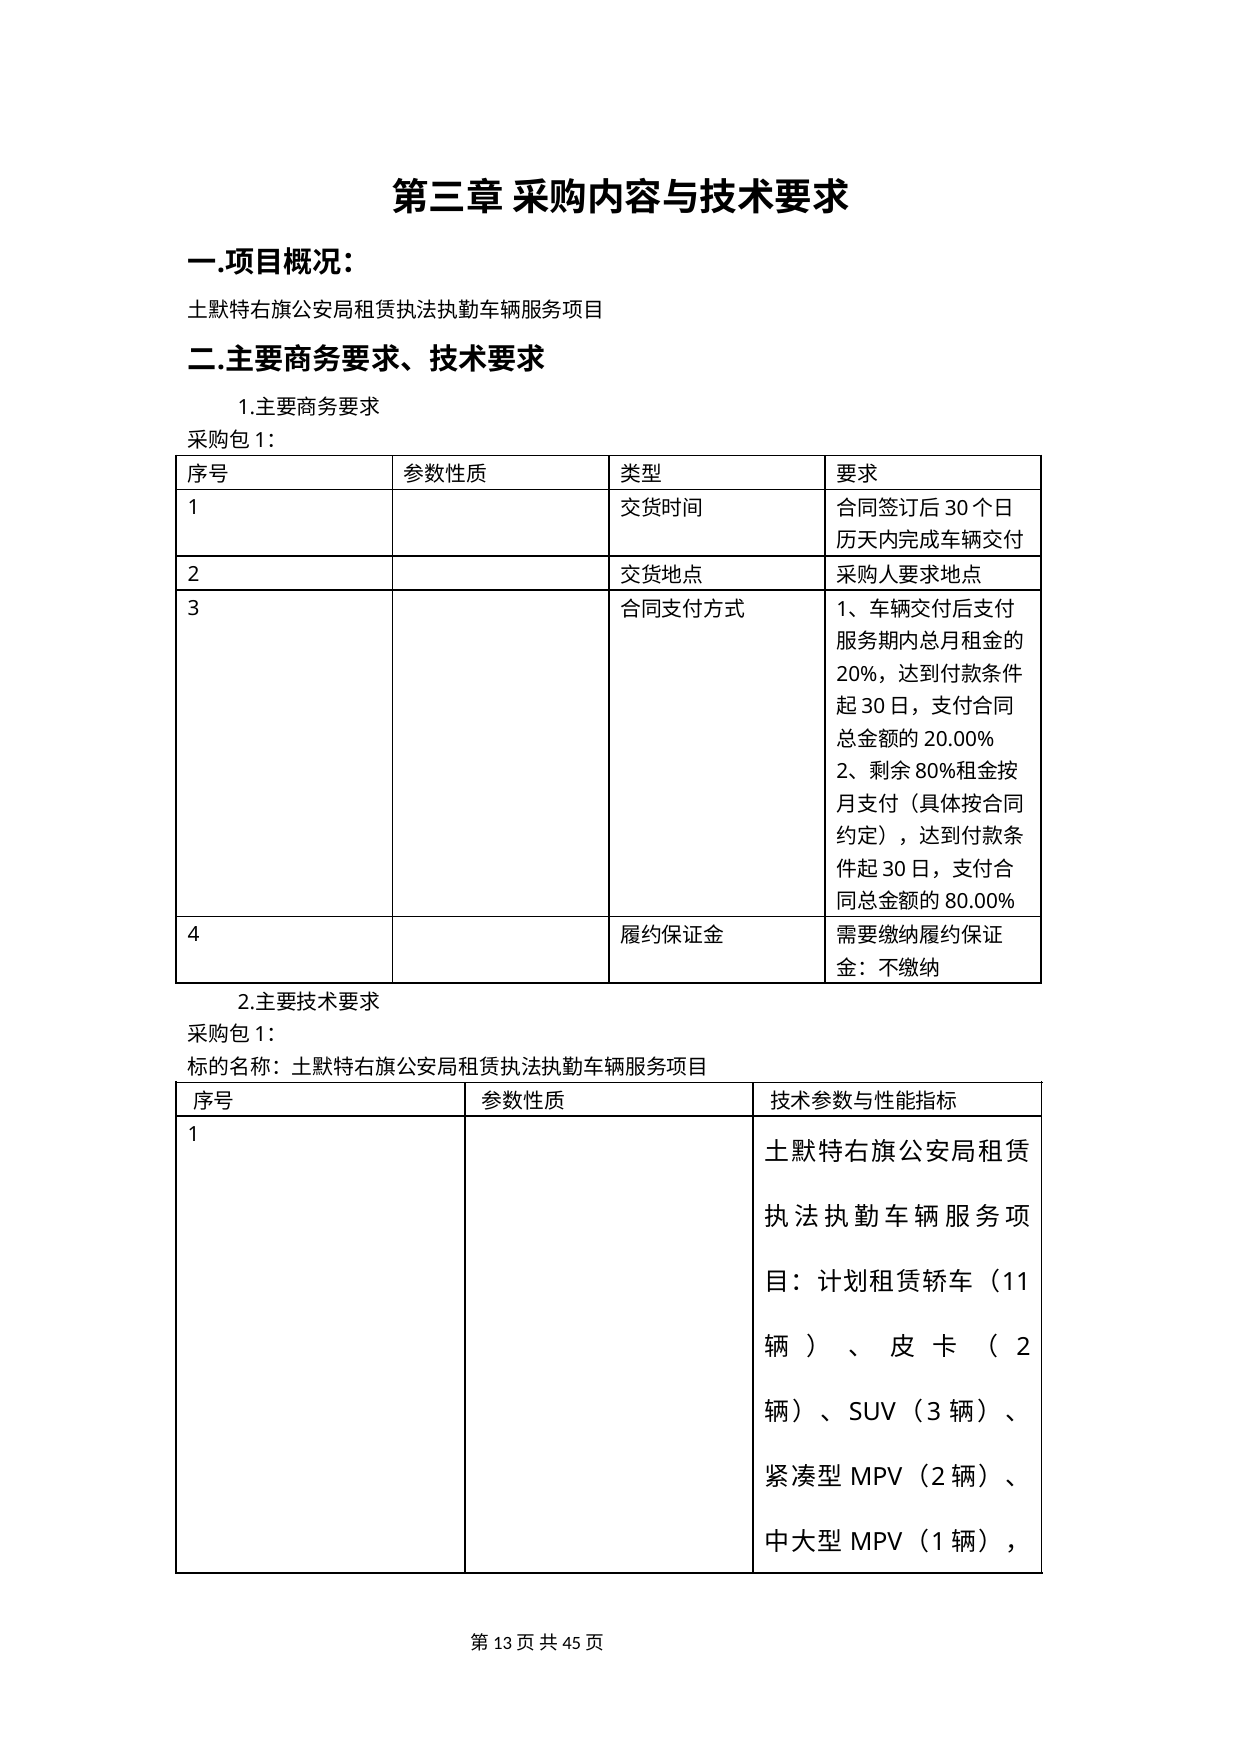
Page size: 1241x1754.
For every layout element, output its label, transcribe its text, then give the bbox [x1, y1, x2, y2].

table_cell 需要缴纳履约保证金：不缴纳 [826, 917, 1040, 982]
table_cell 4 [177, 917, 392, 982]
table_cell [466, 1117, 752, 1572]
table_cell [393, 917, 608, 982]
table_header 类型 [610, 456, 824, 488]
text 二.主要商务要求、技术要求 [187, 324, 1053, 389]
text 土默特右旗公安局租赁执法执勤车辆服务项目 [187, 292, 1053, 324]
table_cell [393, 591, 608, 916]
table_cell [754, 1117, 1041, 1572]
table_cell [393, 557, 608, 589]
table_cell 2 [177, 557, 392, 589]
text 标的名称：土默特右旗公安局租赁执法执勤车辆服务项目 [187, 1049, 1053, 1081]
table_cell 3 [177, 591, 392, 916]
table_cell 1 [177, 490, 392, 555]
table_header 技术参数与性能指标 [754, 1083, 1041, 1115]
table_header 参数性质 [393, 456, 608, 488]
table_cell 采购人要求地点 [826, 557, 1040, 589]
table_header 参数性质 [466, 1083, 752, 1115]
table_cell 合同签订后30个日历天内完成车辆交付 [826, 490, 1040, 555]
text 1.主要商务要求 [187, 389, 1053, 422]
text 一.项目概况： [187, 227, 1053, 292]
text 采购包1： [187, 1016, 1053, 1049]
text 第三章 采购内容与技术要求 [187, 162, 1053, 227]
table_cell 1、车辆交付后支付服务期内总月租金的20%，达到付款条件起30日，支付合同总金额的20.00% 2、剩余80%租金按月支付（具体按合同约定），达到付款条件起30日，支付合同总金额的80.00% [826, 591, 1040, 916]
table_cell [393, 490, 608, 555]
text 2.主要技术要求 [187, 984, 1053, 1016]
table_cell 合同支付方式 [610, 591, 824, 916]
table_cell 交货时间 [610, 490, 824, 555]
table_cell 交货地点 [610, 557, 824, 589]
table_header 序号 [177, 456, 392, 488]
table_header 序号 [177, 1083, 464, 1115]
table_cell 履约保证金 [610, 917, 824, 982]
table_header 要求 [826, 456, 1040, 488]
table_cell 1 [177, 1117, 464, 1572]
text 采购包1： [187, 422, 1053, 454]
